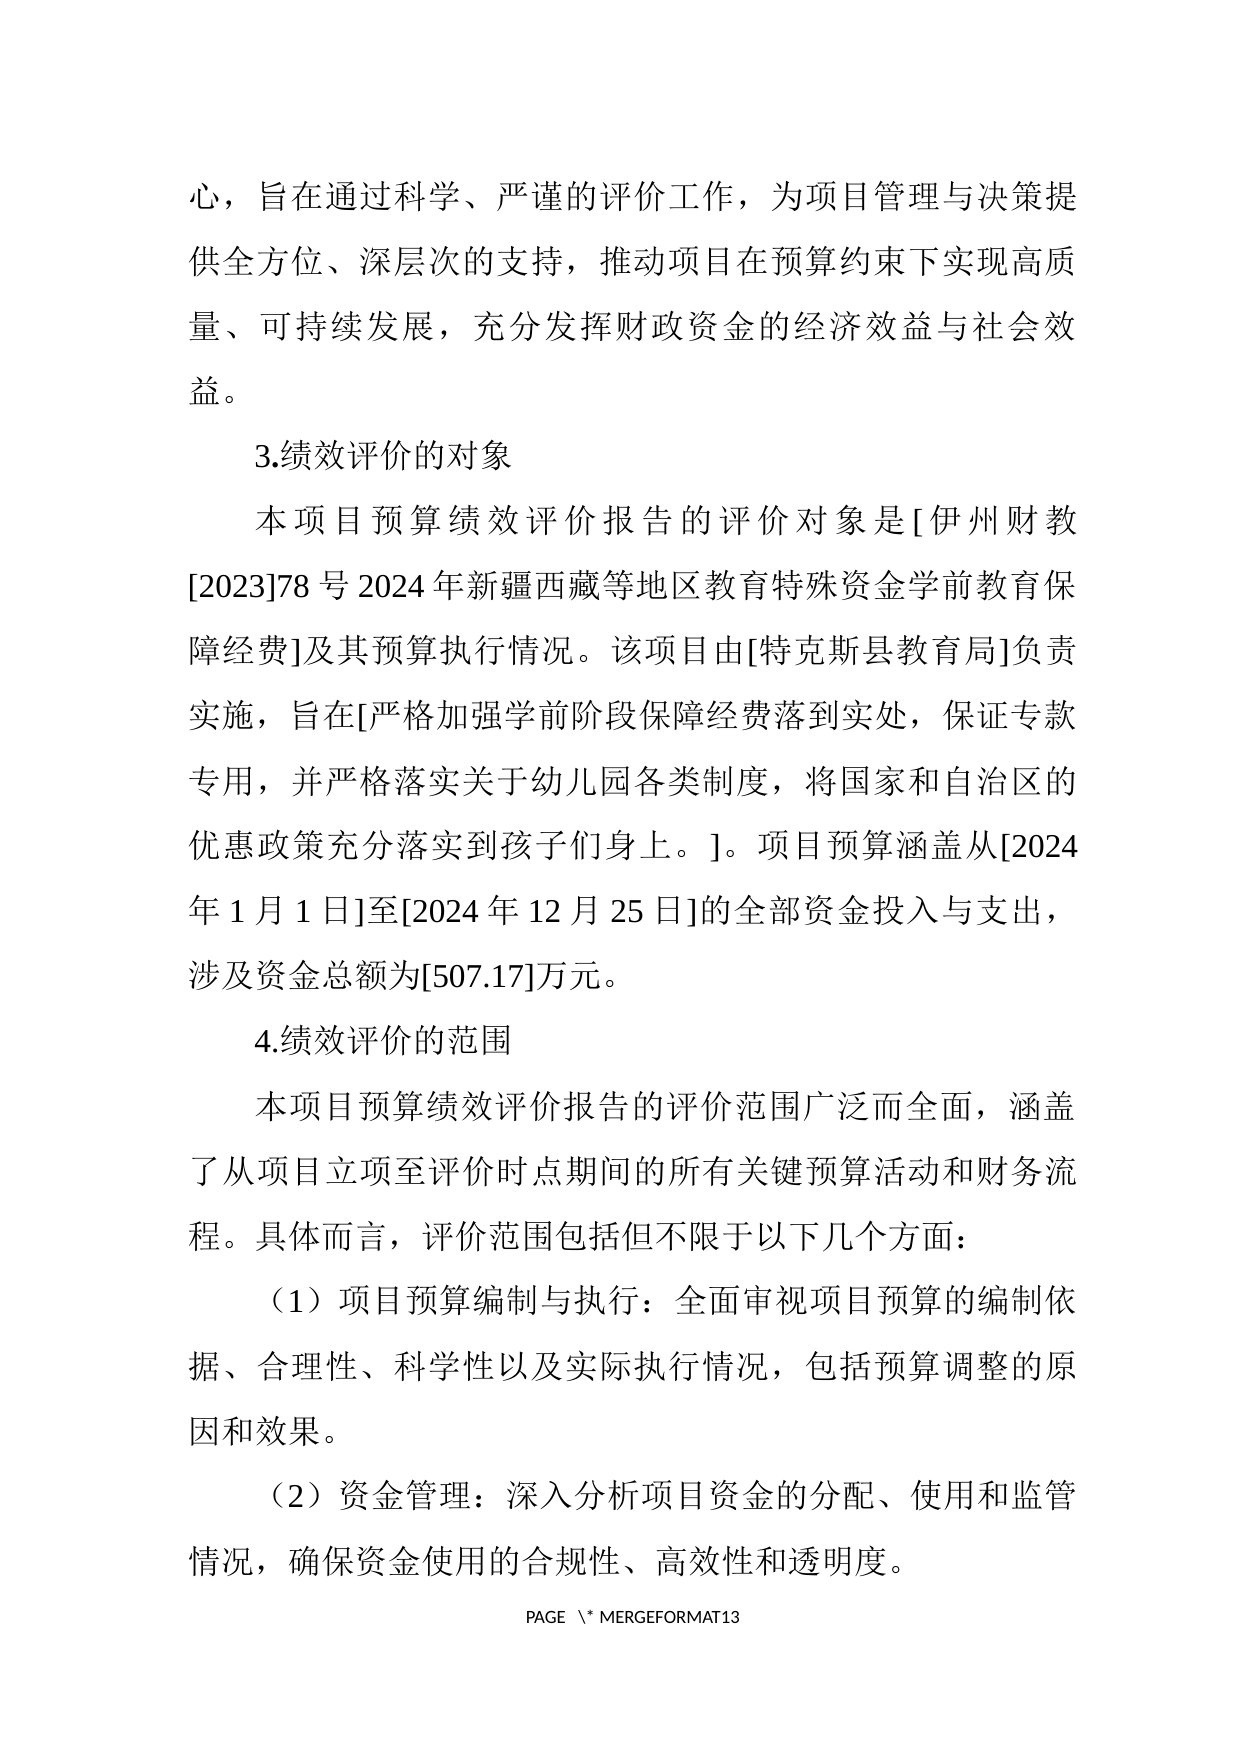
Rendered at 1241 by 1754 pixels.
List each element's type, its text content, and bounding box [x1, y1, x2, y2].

title 项目预算编制与执行：全面审视项目预算的编制依据、合理性、科学性以及实际执行情况，包括预算调整的原因和效果。 [187, 1267, 1078, 1462]
title 3.绩效评价的对象 [187, 422, 1078, 487]
title 本项目预算绩效评价报告的评价范围广泛而全面，涵盖了从项目立项至评价时点期间的所有关键预算活动和财务流程。具体而言，评价范围包括但不限于以下几个方面： [187, 1072, 1078, 1267]
title 本项目预算绩效评价报告的评价对象是[伊州财教[2023]78号2024年新疆西藏等地区教育特殊资金学前教育保障经费]及其预算执行情况。该项目由[特克斯县教育局]负责实施，旨在[严格加强学前阶段保障经费落到实处，保证专款专用，并严格落实关于幼儿园各类制度，将国家和自治区的优惠政策充分落实到孩子们身上。]。项目预算涵盖从[2024年1月1日]至[2024年12月25日]的全部资金投入与支出，涉及资金总额为[507.17]万元。 [187, 487, 1078, 1007]
title 资金管理：深入分析项目资金的分配、使用和监管情况，确保资金使用的合规性、高效性和透明度。 [187, 1462, 1078, 1592]
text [187, 162, 1078, 422]
title 4.绩效评价的范围 [187, 1007, 1078, 1072]
